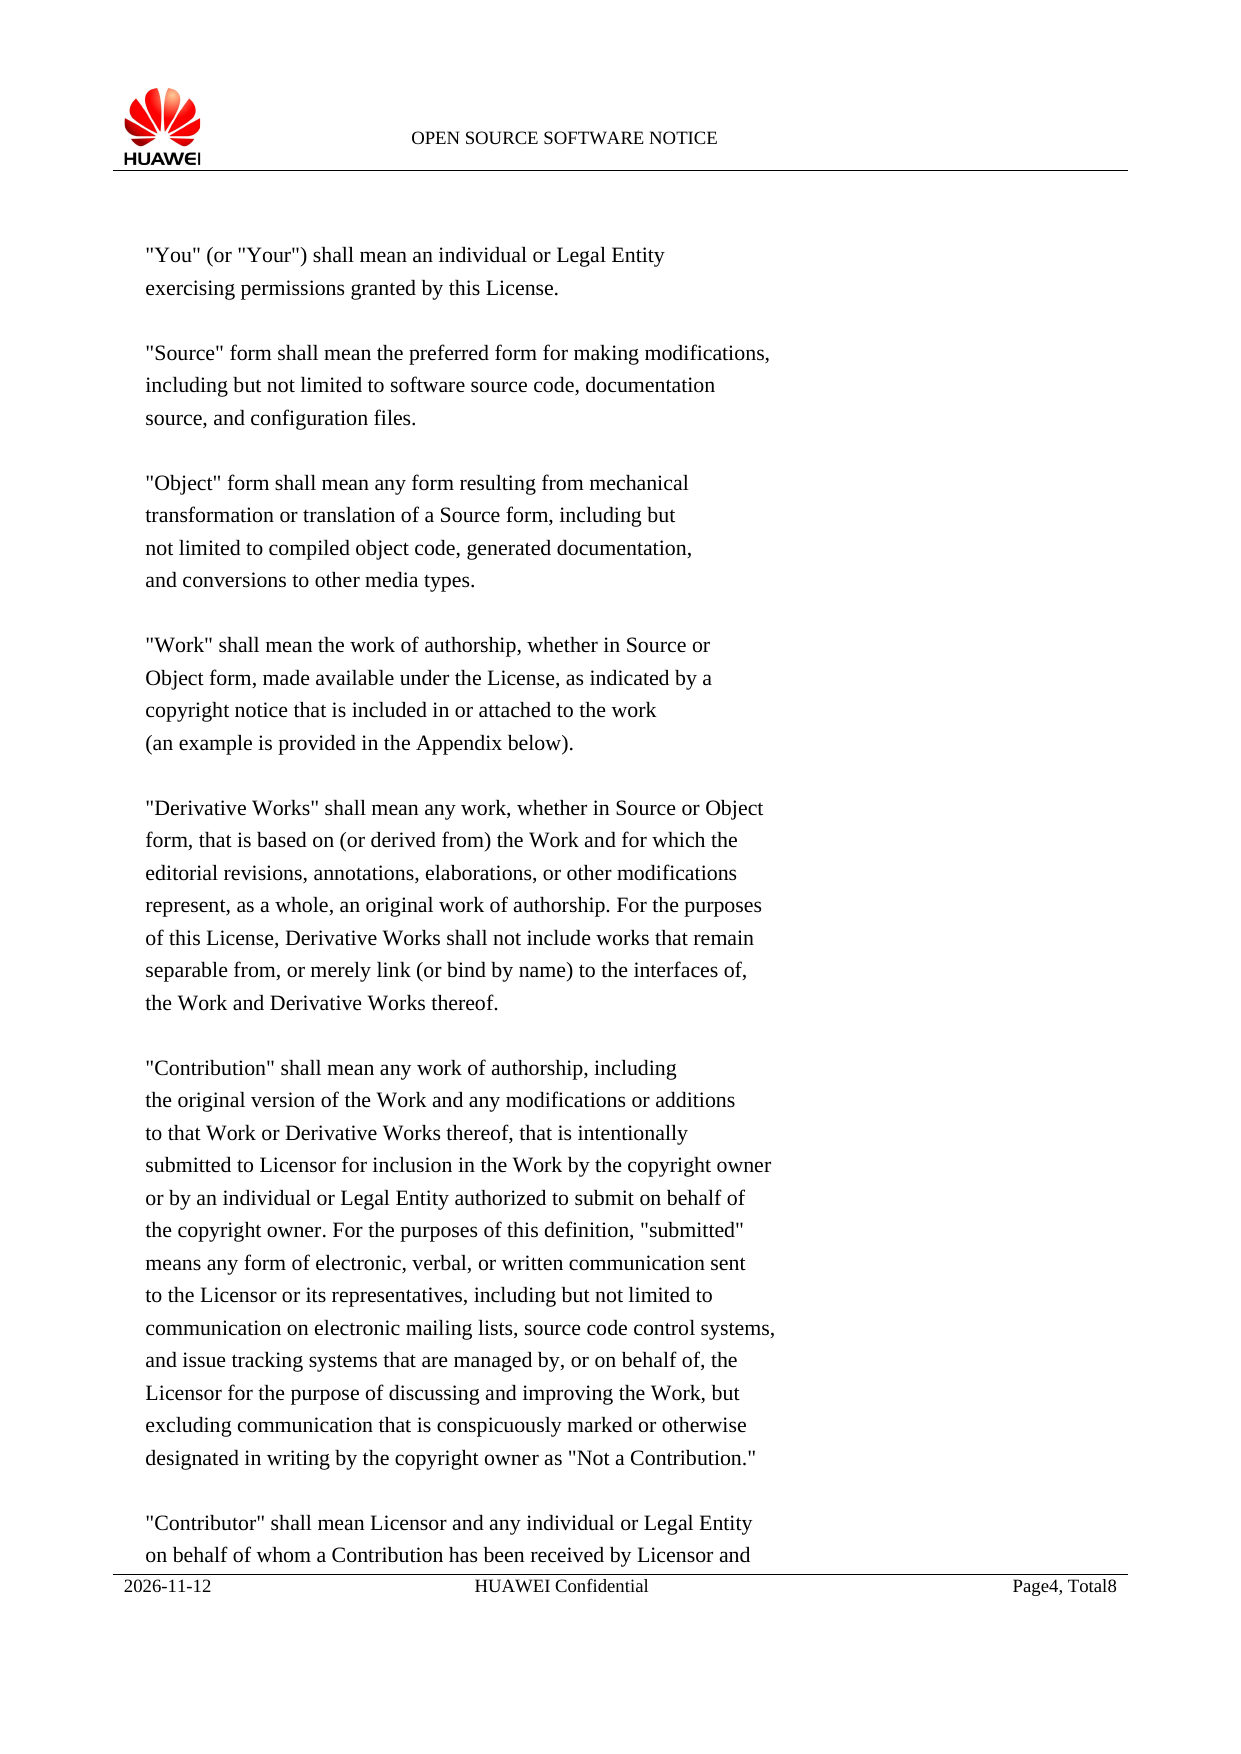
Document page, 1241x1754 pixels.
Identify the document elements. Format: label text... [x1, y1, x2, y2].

picture [124, 88, 201, 165]
